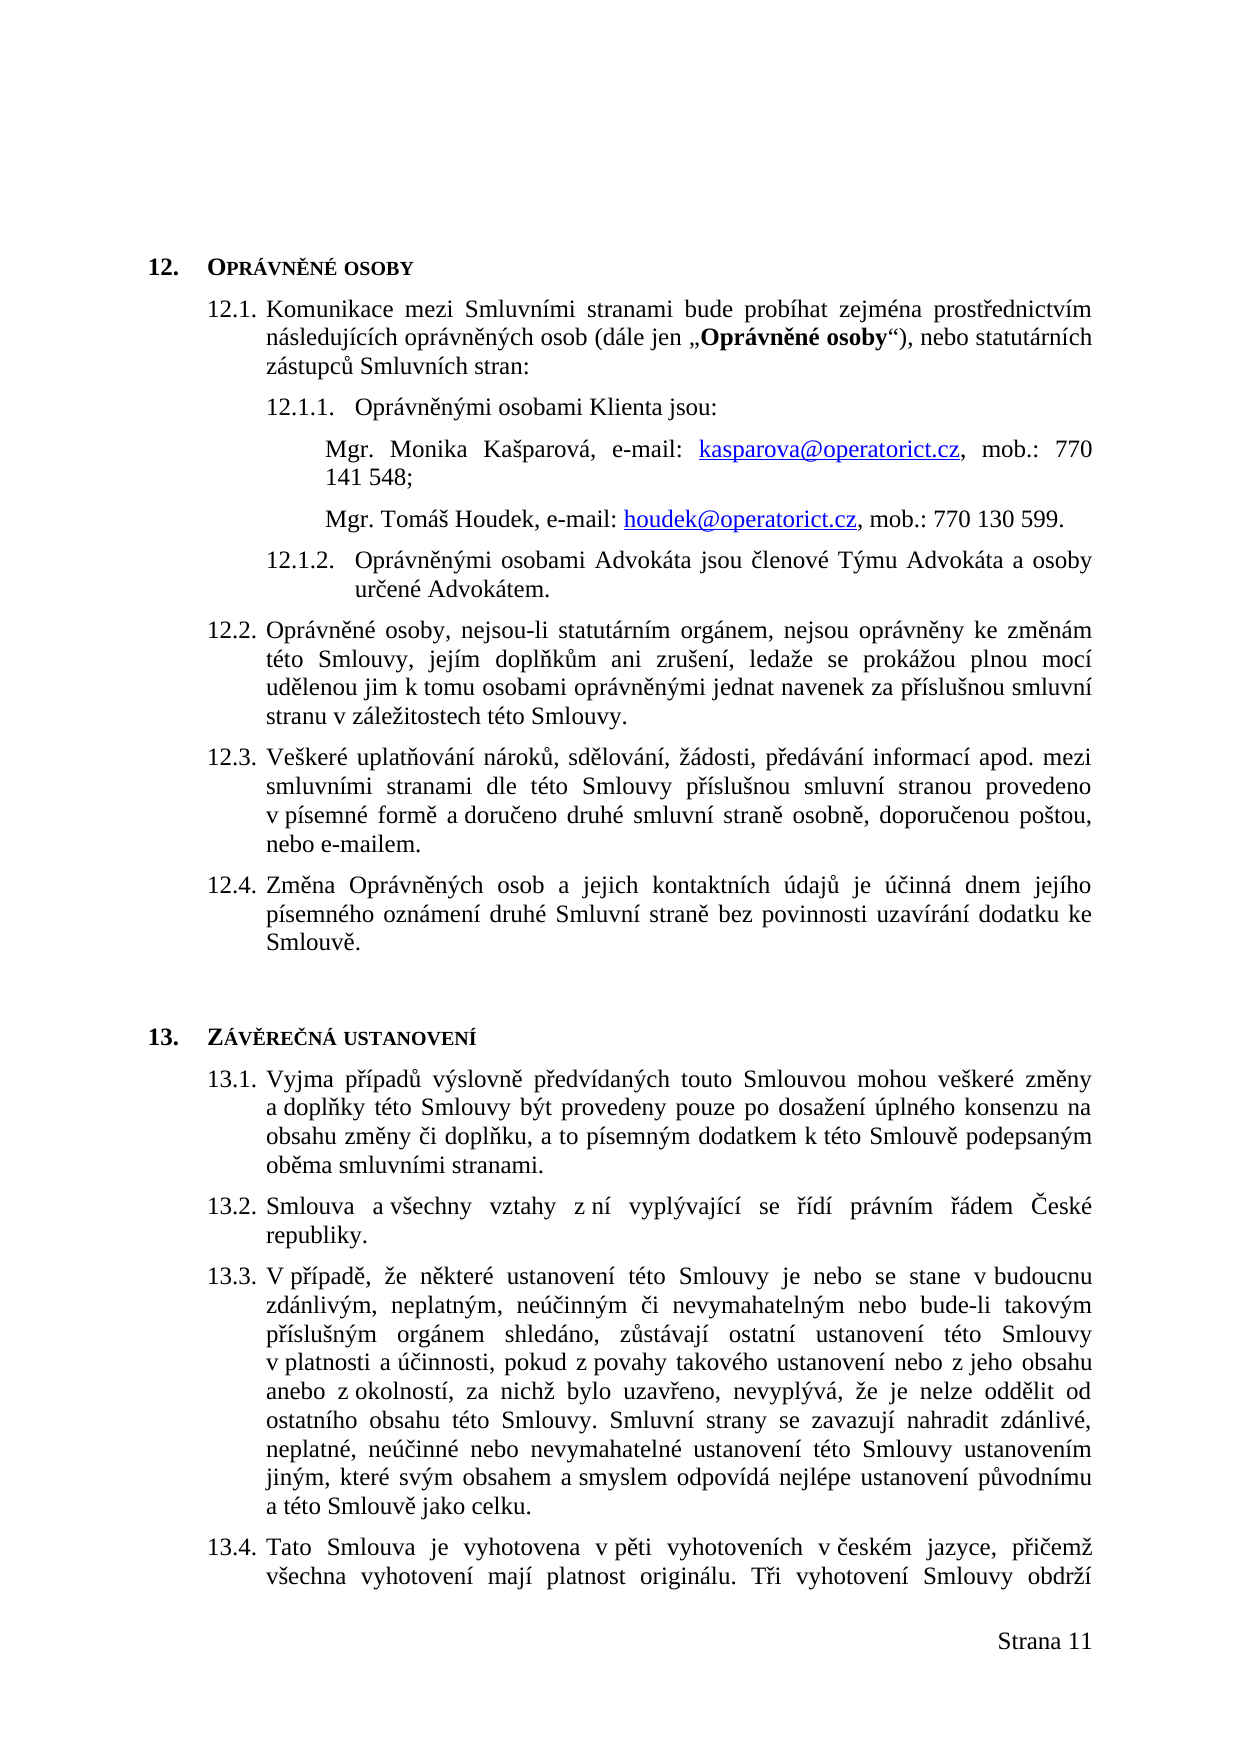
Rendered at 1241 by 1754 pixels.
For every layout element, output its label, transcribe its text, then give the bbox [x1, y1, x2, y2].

list Komunikace mezi Smluvními stranami bude probíhat zejména prostřednictvím následujících oprávněných osob (dále jen „Oprávněné osoby“), nebo statutárních zástupců Smluvních stran: [207, 294, 1092, 380]
list Oprávněné osoby, nejsou-li statutárním orgánem, nejsou oprávněny ke změnám této Smlouvy, jejím doplňkům ani zrušení, ledaže se prokážou plnou mocí udělenou jim k tomu osobami oprávněnými jednat navenek za příslušnou smluvní stranu v záležitostech této Smlouvy. [207, 615, 1092, 730]
list Smlouva a všechny vztahy z ní vyplývající se řídí právním řádem České republiky. [207, 1191, 1092, 1249]
list Změna Oprávněných osob a jejich kontaktních údajů je účinná dnem jejího písemného oznámení druhé Smluvní straně bez povinnosti uzavírání dodatku ke Smlouvě. [207, 870, 1092, 956]
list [207, 1532, 1092, 1590]
list Veškeré uplatňování nároků, sdělování, žádosti, předávání informací apod. mezi smluvními stranami dle této Smlouvy příslušnou smluvní stranou provedeno v písemné formě a doručeno druhé smluvní straně osobně, doporučenou poštou, nebo e-mailem. [207, 742, 1092, 857]
list Vyjma případů výslovně předvídaných touto Smlouvou mohou veškeré změny a doplňky této Smlouvy být provedeny pouze po dosažení úplného konsenzu na obsahu změny či doplňku, a to písemným dodatkem k této Smlouvě podepsaným oběma smluvními stranami. [207, 1064, 1092, 1179]
text Mgr. Monika Kašparová, e-mail: kasparova@operatorict.cz, mob.: 770 141 548; [325, 434, 1092, 491]
list Oprávněnými osobami Advokáta jsou členové Týmu Advokáta a osoby určené Advokátem. [266, 545, 1092, 602]
text Mgr. Tomáš Houdek, e-mail: houdek@operatorict.cz, mob.: 770 130 599. [325, 504, 1092, 532]
list V případě, že některé ustanovení této Smlouvy je nebo se stane v budoucnu zdánlivým, neplatným, neúčinným či nevymahatelným nebo bude-li takovým příslušným orgánem shledáno, zůstávají ostatní ustanovení této Smlouvy v platnosti a účinnosti, pokud z povahy takového ustanovení nebo z jeho obsahu anebo z okolností, za nichž bylo uzavřeno, nevyplývá, že je nelze oddělit od ostatního obsahu této Smlouvy. Smluvní strany se zavazují nahradit zdánlivé, neplatné, neúčinné nebo nevymahatelné ustanovení této Smlouvy ustanovením jiným, které svým obsahem a smyslem odpovídá nejlépe ustanovení původnímu a této Smlouvě jako celku. [207, 1261, 1092, 1520]
list Oprávněné osoby [148, 252, 1092, 281]
list Oprávněnými osobami Klienta jsou: [266, 392, 1092, 421]
list Závěrečná ustanovení [148, 1022, 1092, 1051]
